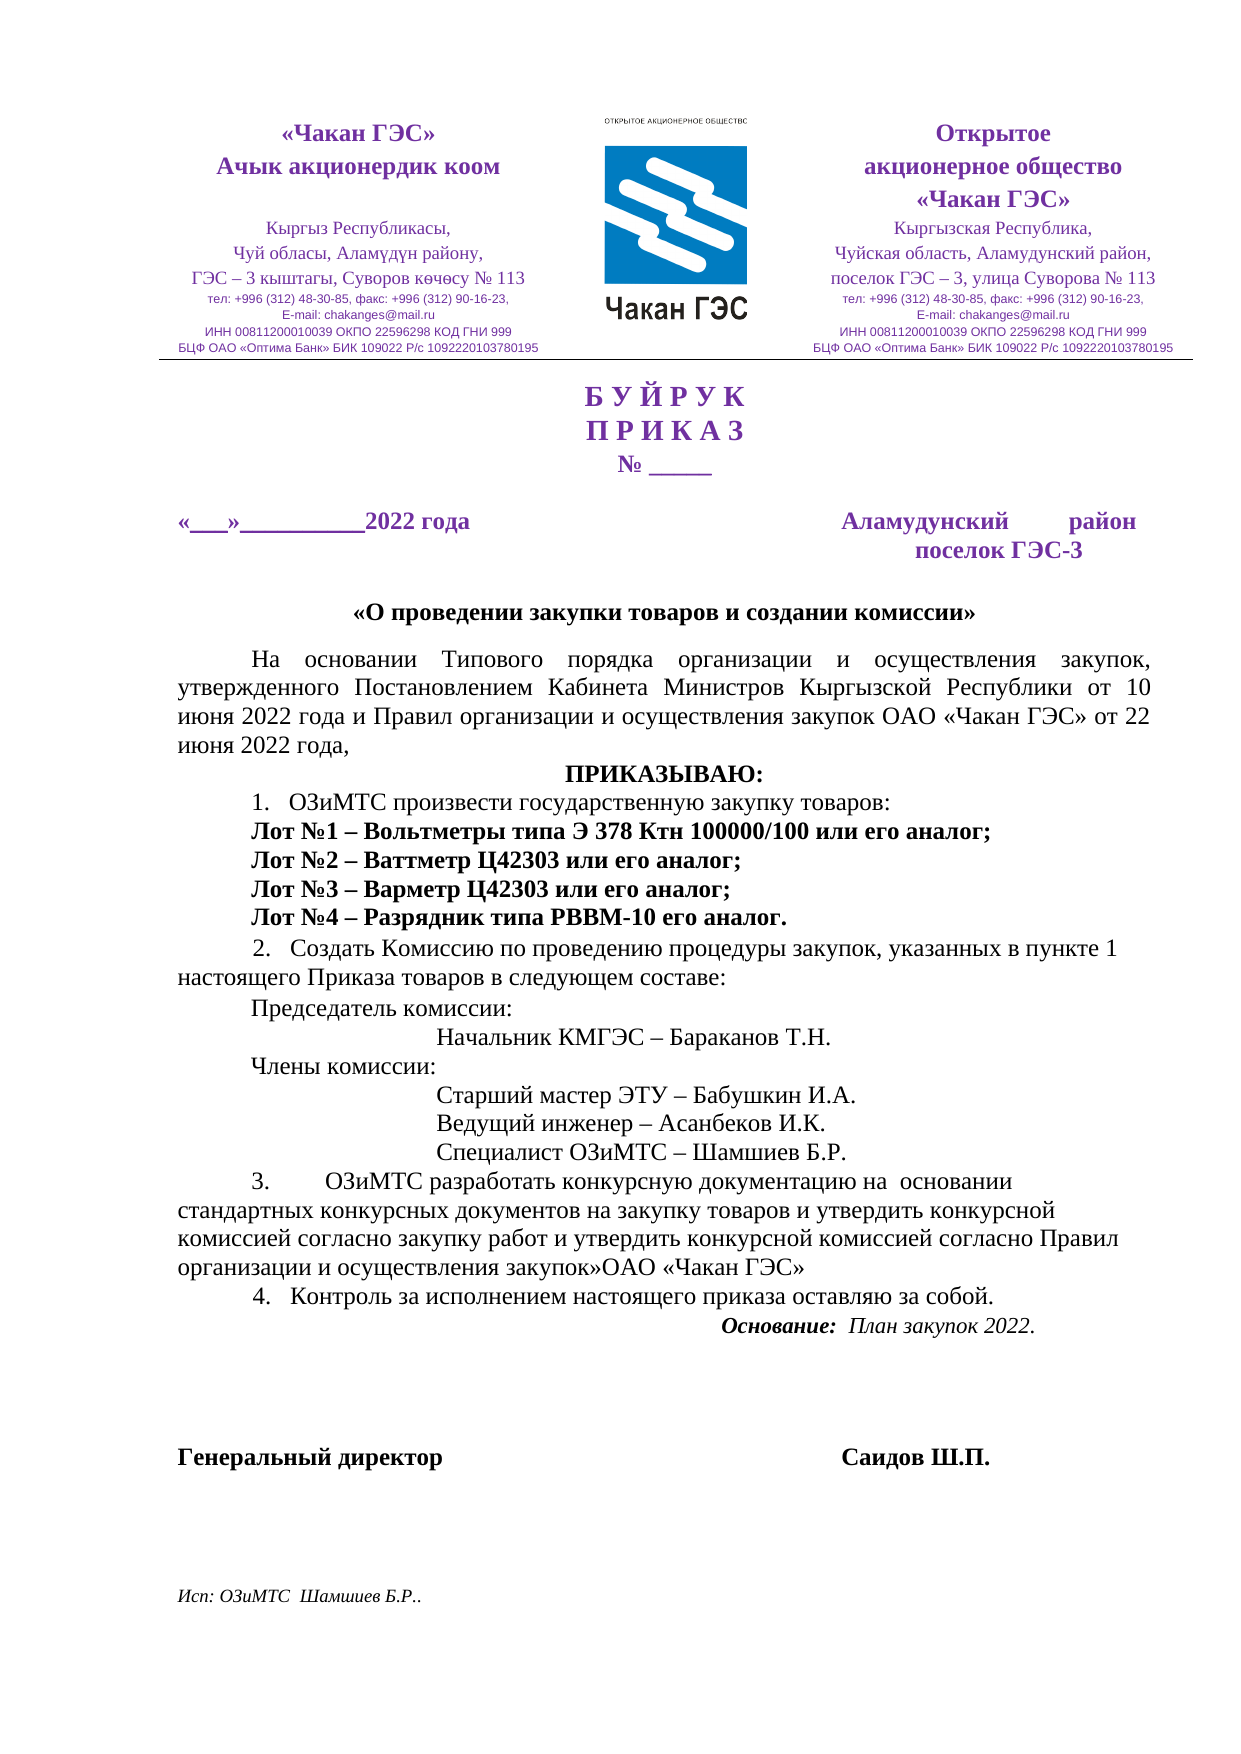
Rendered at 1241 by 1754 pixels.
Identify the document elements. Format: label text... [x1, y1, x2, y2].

text Генеральный директор Саидов Ш.П. [177, 1442, 1152, 1471]
text № _____ [177, 449, 1152, 478]
text Лот №1 – Вольтметры типа Э 378 Ктн 100000/100 или его аналог; [357, 816, 1152, 845]
text ПРИКАЗЫВАЮ: [177, 759, 1152, 787]
text Б У Й Р У К [177, 379, 1152, 413]
table_header [558, 118, 794, 359]
text Начальник КМГЭС – Бараканов Т.Н. [398, 1022, 1152, 1051]
text Специалист ОЗиМТС – Шамшиев Б.Р. [177, 1137, 1152, 1166]
text Лот №1 – Вольтметры типа Э 378 Ктн 100000/100 или его аналог; [177, 816, 345, 845]
text «___»__________2022 года Аламудунский район [177, 506, 1152, 535]
text Ведущий инженер – Асанбеков И.К. [398, 1108, 1152, 1137]
text Члены комиссии: [251, 1051, 1152, 1080]
table_header «Чакан ГЭС» Ачык акционердик коом Кыргыз Республикасы, Чуй обласы, Аламүдүн району, ГЭС – 3 кыштагы, Суворов кѳчѳсу № 113 тел: +996 (312) 48-30-85, факс: +996 (312) 90-16-23, Е-mail: chakanges@mail.ru ИНН 00811200010039 ОКПО 22596298 КОД ГНИ 999 БЦФ ОАО «Оптима Банк» БИК 109022 Р/с 1092220103780195 [159, 118, 558, 359]
text Старший мастер ЭТУ – Бабушкин И.А. [398, 1080, 1152, 1108]
table_header Открытое акционерное общество «Чакан ГЭС» Кыргызская Республика, Чуйская область, Аламудунский район, поселок ГЭС – 3, улица Суворова № 113 тел: +996 (312) 48-30-85, факс: +996 (312) 90-16-23, Е-mail: chakanges@mail.ru ИНН 00811200010039 ОКПО 22596298 КОД ГНИ 999 БЦФ ОАО «Оптима Банк» БИК 109022 Р/с 1092220103780195 [794, 118, 1192, 359]
text Исп: ОЗиМТС Шамшиев Б.Р.. [177, 1585, 1152, 1607]
text На основании Типового порядка организации и осуществления закупок, утвержденного Постановлением Кабинета Министров Кыргызской Республики от 10 июня 2022 года и Правил организации и осуществления закупок ОАО «Чакан ГЭС» от 22 июня 2022 года, [177, 644, 1152, 759]
text Основание: План закупок 2022. [177, 1312, 1152, 1338]
text поселок ГЭС-3 [841, 535, 1152, 564]
text настоящего Приказа товаров в следующем составе: [177, 962, 1152, 991]
text 2. Создать Комиссию по проведению процедуры закупок, указанных в пункте 1 [177, 933, 1152, 962]
list ОЗиМТС произвести государственную закупку товаров: [251, 787, 1152, 816]
text Председатель комиссии: [251, 993, 1152, 1022]
text Лот №3 – Варметр Ц42303 или его аналог; [177, 874, 1152, 902]
list ОЗиМТС разработать конкурсную документацию на основании стандартных конкурсных документов на закупку товаров и утвердить конкурсной комиссией согласно закупку работ и утвердить конкурсной комиссией согласно Правил организации и осуществления закупок»ОАО «Чакан ГЭС» [177, 1166, 1152, 1281]
text П Р И К А З [177, 413, 1152, 446]
text Лот №2 – Ваттметр Ц42303 или его аналог; [177, 845, 1152, 874]
text «О проведении закупки товаров и создании комиссии» [177, 597, 1152, 626]
text Лот №4 – Разрядник типа РВВМ-10 его аналог. [177, 902, 1152, 931]
text 4. Контроль за исполнением настоящего приказа оставляю за собой. [177, 1281, 1152, 1310]
